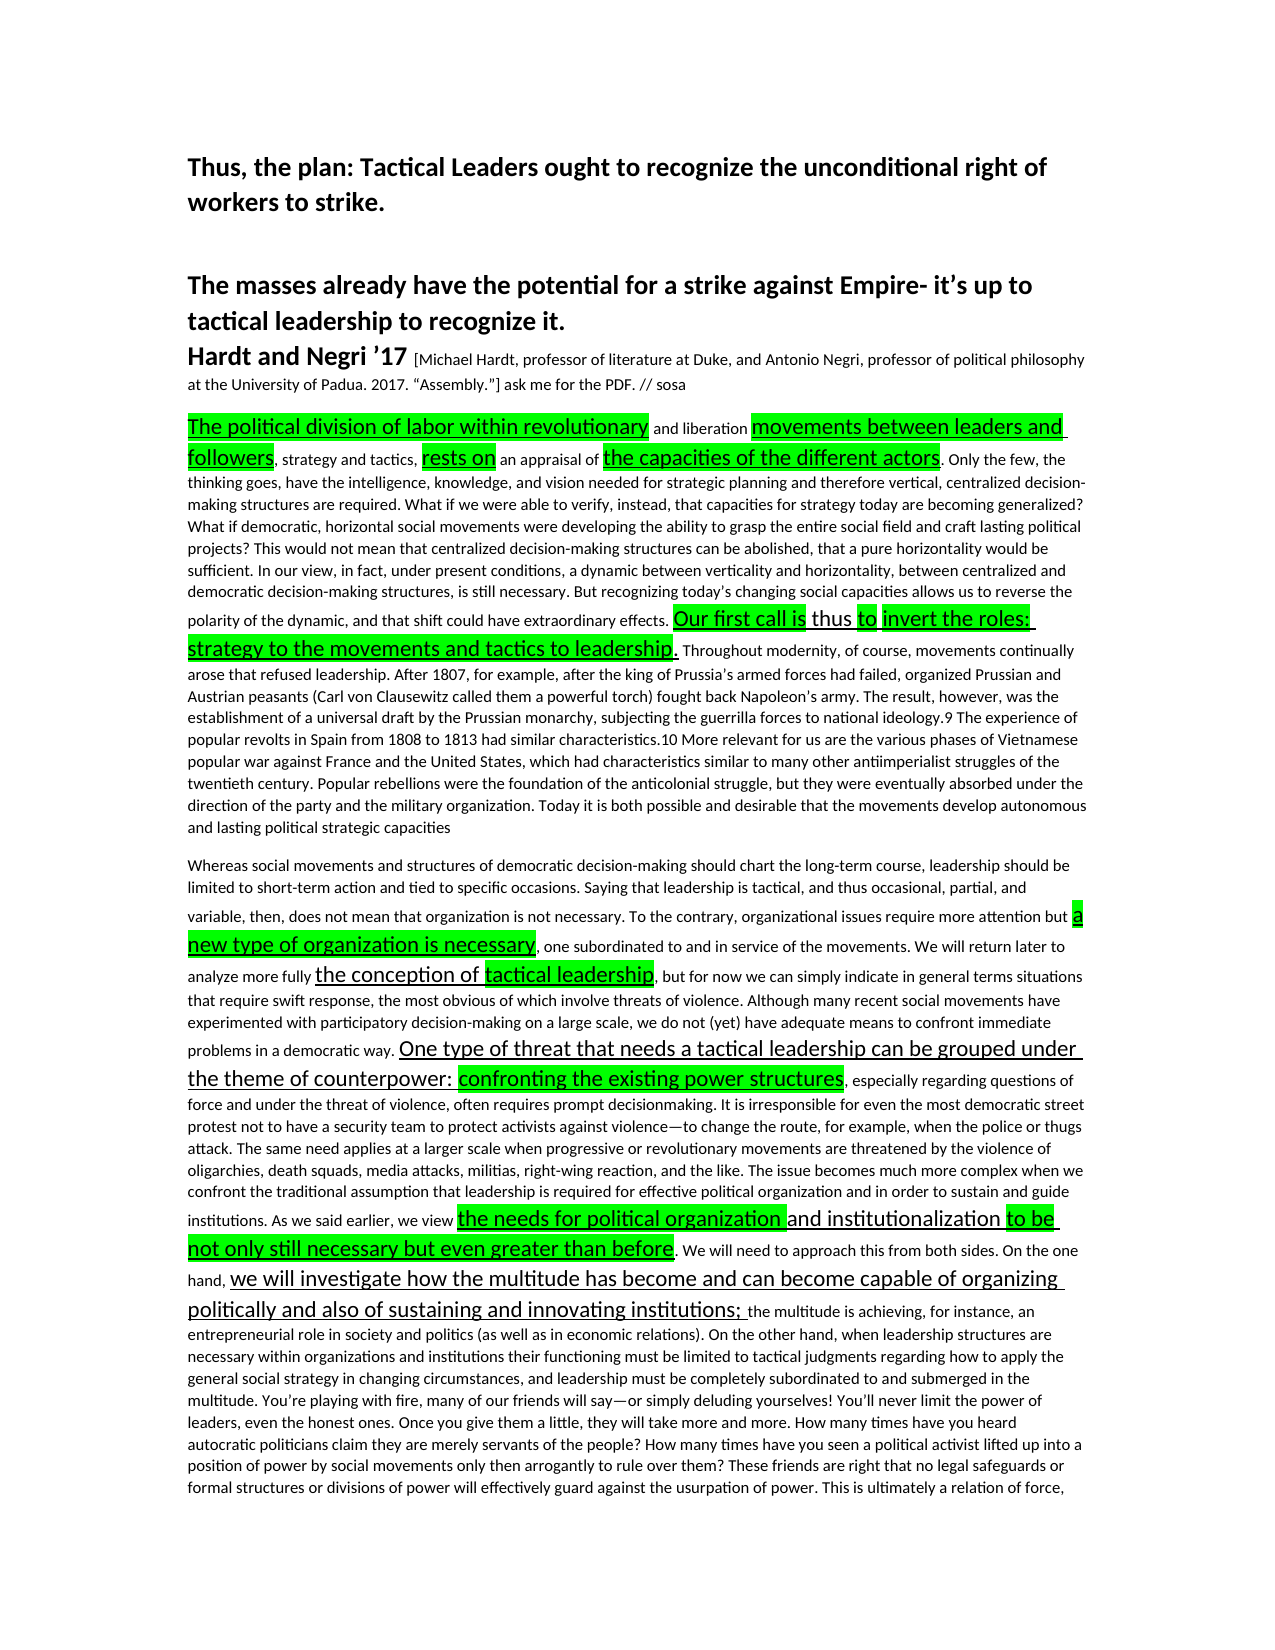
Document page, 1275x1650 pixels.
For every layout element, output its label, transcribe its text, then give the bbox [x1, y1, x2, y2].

text The political division of labor within revolutionary and liberation movements between leaders and followers, strategy and tactics, rests on an appraisal of the capacities of the different actors. Only the few, the thinking goes, have the intelligence, knowledge, and vision needed for strategic planning and therefore vertical, centralized decision-making structures are required. What if we were able to verify, instead, that capacities for strategy today are becoming generalized? What if democratic, horizontal social movements were developing the ability to grasp the entire social field and craft lasting political projects? This would not mean that centralized decision-making structures can be abolished, that a pure horizontality would be sufficient. In our view, in fact, under present conditions, a dynamic between verticality and horizontality, between centralized and democratic decision-making structures, is still necessary. But recognizing today’s changing social capacities allows us to reverse the polarity of the dynamic, and that shift could have extraordinary effects. Our first call is thus to invert the roles: strategy to the movements and tactics to leadership. Throughout modernity, of course, movements continually arose that refused leadership. After 1807, for example, after the king of Prussia’s armed forces had failed, organized Prussian and Austrian peasants (Carl von Clausewitz called them a powerful torch) fought back Napoleon’s army. The result, however, was the establishment of a universal draft by the Prussian monarchy, subjecting the guerrilla forces to national ideology.9 The experience of popular revolts in Spain from 1808 to 1813 had similar characteristics.10 More relevant for us are the various phases of Vietnamese popular war against France and the United States, which had characteristics similar to many other antiimperialist struggles of the twentieth century. Popular rebellions were the foundation of the anticolonial struggle, but they were eventually absorbed under the direction of the party and the military organization. Today it is both possible and desirable that the movements develop autonomous and lasting political strategic capacities [187, 412, 1087, 837]
subtitle The masses already have the potential for a strike against Empire- it’s up to tactical leadership to recognize it. [187, 268, 1087, 337]
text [187, 856, 1087, 1498]
text Hardt and Negri ’17 [Michael Hardt, professor of literature at Duke, and Antonio Negri, professor of political philosophy at the University of Padua. 2017. “Assembly.”] ask me for the PDF. // sosa [187, 339, 1087, 394]
subtitle Thus, the plan: Tactical Leaders ought to recognize the unconditional right of workers to strike. [187, 150, 1087, 219]
